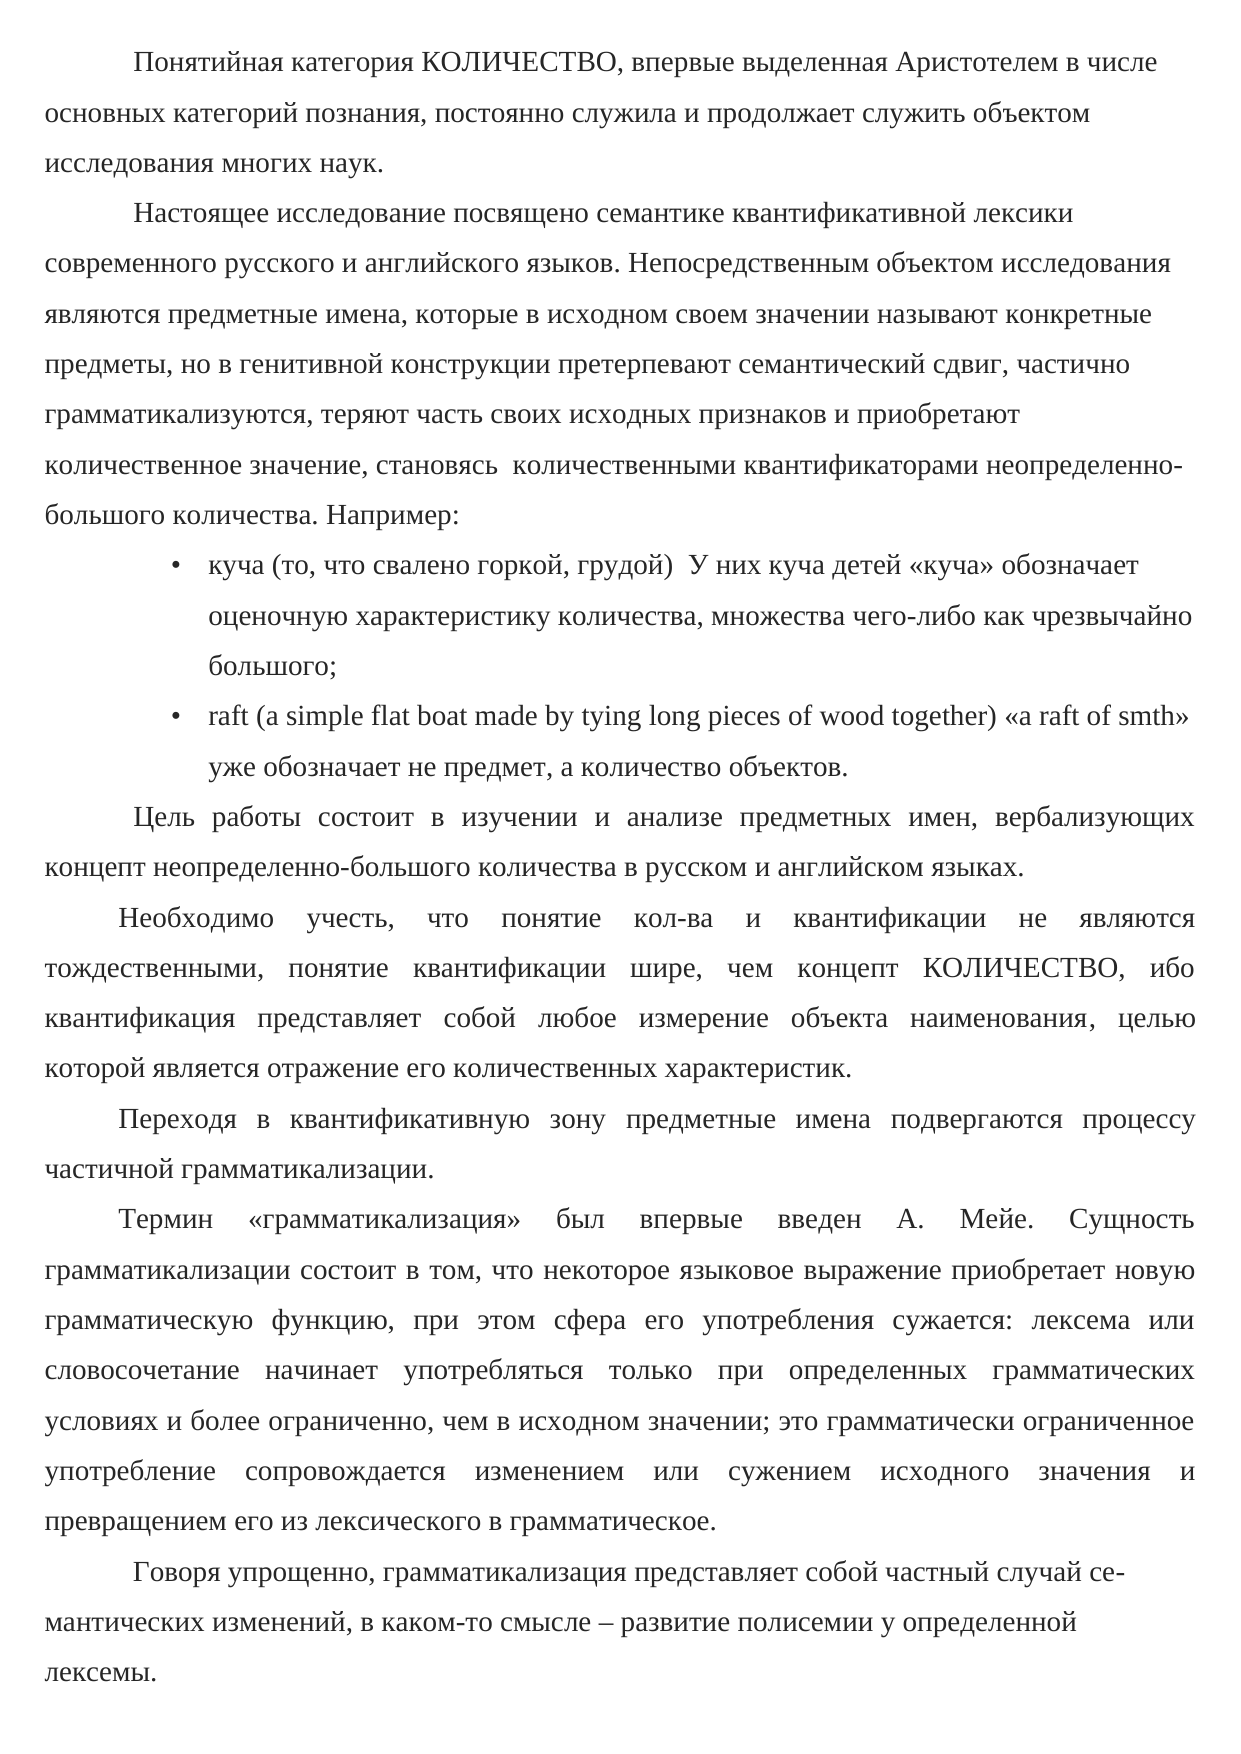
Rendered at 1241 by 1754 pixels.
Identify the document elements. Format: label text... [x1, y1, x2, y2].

text Цель работы состоит в изучении и анализе предметных имен, вербализующих концепт неопределенно-большого количества в русском и английском языках. [44, 799, 1196, 883]
text Термин «грамматикализация» был впервые введен А. Мейе. Сущность грамматикализации состоит в том, что некоторое языковое выражение приобретает новую грамматическую функцию, при этом сфера его употребления сужается: лексема или словосочетание начинает употребляться только при определенных грамматических условиях и более ограниченно, чем в исходном значении; это грамматически ограниченное употребление сопровождается изменением или сужением исходного значения и превращением его из лексического в грамматическое. [44, 1202, 1196, 1537]
list куча (то, что свалено горкой, грудой) У них куча детей «куча» обозначает оценочную характеристику количества, множества чего-либо как чрезвычайно большого; [171, 547, 1196, 682]
text Понятийная категория КОЛИЧЕСТВО, впервые выделенная Аристотелем в числе основных категорий познания, постоянно служила и продолжает служить объектом исследования многих наук. [44, 44, 1196, 178]
text Необходимо учесть, что понятие кол-ва и квантификации не являются тождественными, понятие квантификации шире, чем концепт КОЛИЧЕСТВО, ибо квантификация представляет собой любое измерение объекта наименования, целью которой является отражение его количественных характеристик. [44, 900, 1196, 1084]
text Настоящее исследование посвящено семантике квантификативной лексики современного русского и английского языков. Непосредственным объектом исследования являются предметные имена, которые в исходном своем значении называют конкретные предметы, но в генитивной конструкции претерпевают семантический сдвиг, частично грамматикализуются, теряют часть своих исходных признаков и приобретают количественное значение, становясь количественными квантификаторами неопределенно-большого количества. Например: [44, 195, 1196, 531]
text Говоря упрощенно, грамматикализация представляет собой частный случай семантических изменений, в каком-то смысле – развитие полисемии у определенной лексемы. [44, 1554, 1196, 1688]
text Переходя в квантификативную зону предметные имена подвергаются процессу частичной грамматикализации. [44, 1101, 1196, 1185]
list raft (a simple flat boat made by tying long pieces of wood together) «a raft of smth» уже обозначает не предмет, а количество объектов. [171, 698, 1196, 782]
